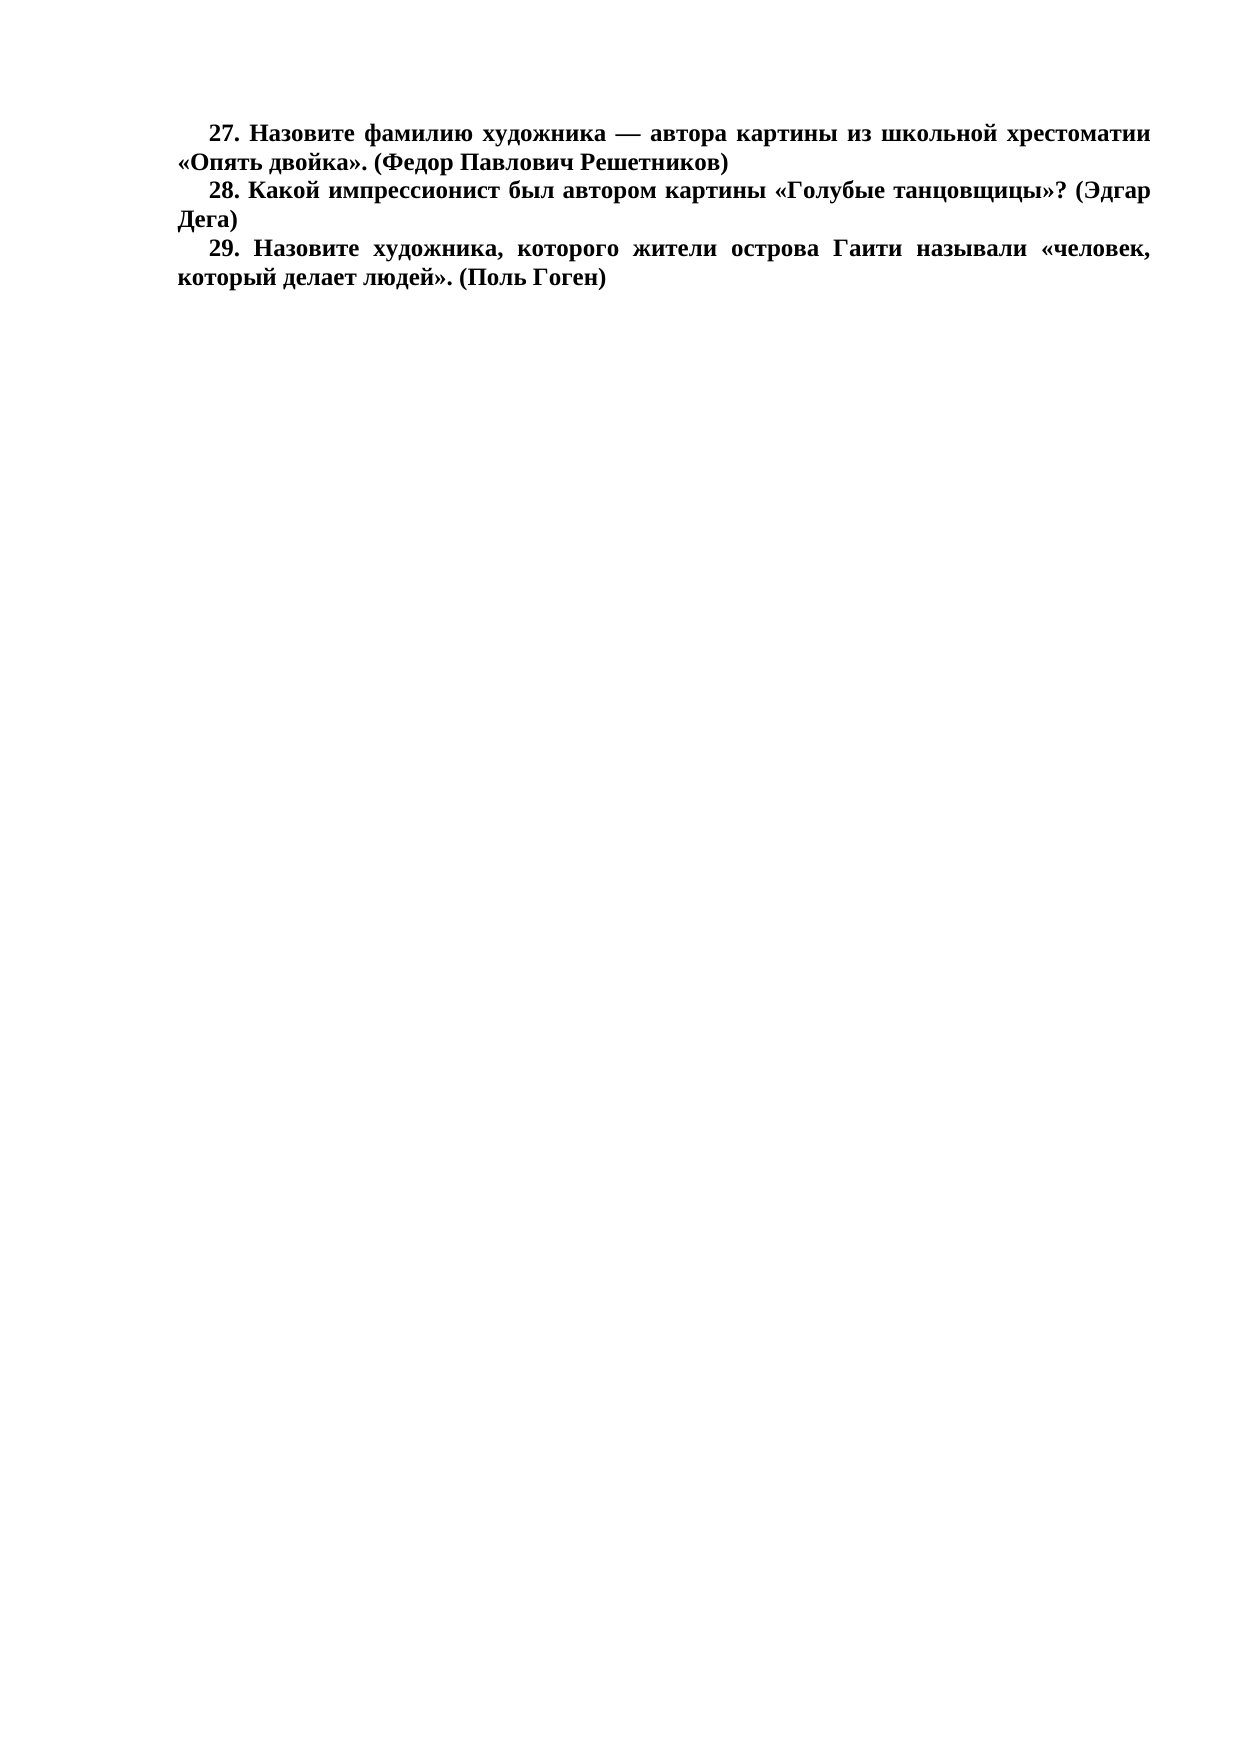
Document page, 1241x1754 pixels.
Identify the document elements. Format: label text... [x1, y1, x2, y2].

text 29. Назовите художника, которого жители острова Гаити называли «человек, который делает людей». (Поль Гоген) [177, 233, 1152, 291]
text 28. Какой импрессионист был автором картины «Голубые танцовщицы»? (Эдгар Дега) [177, 176, 1152, 233]
text 27. Назовите фамилию художника — автора картины из школьной хрестоматии «Опять двойка». (Федор Павлович Решетников) [177, 118, 1152, 176]
